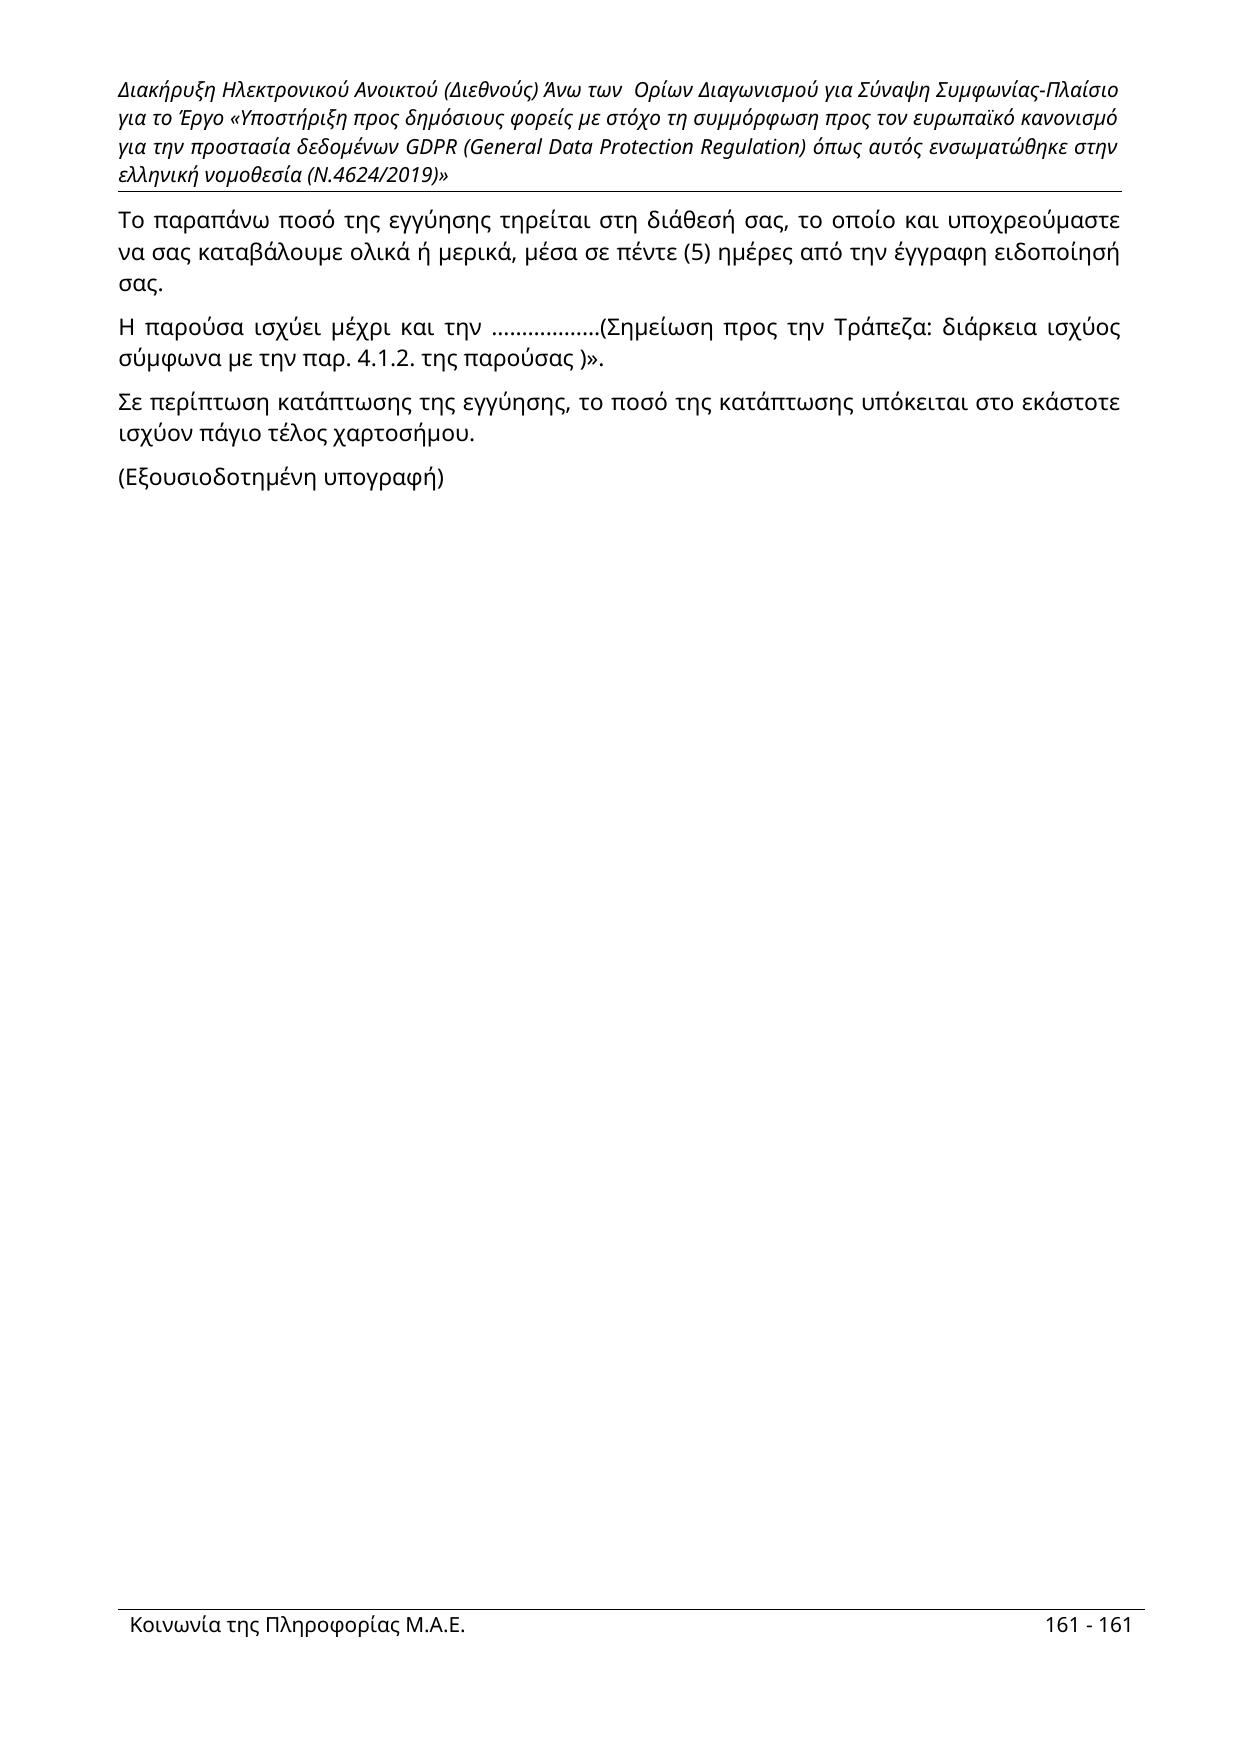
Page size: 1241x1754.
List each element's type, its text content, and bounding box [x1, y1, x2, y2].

text Σε περίπτωση κατάπτωσης της εγγύησης, το ποσό της κατάπτωσης υπόκειται στο εκάστοτε ισχύον πάγιο τέλος χαρτοσήμου. [118, 386, 1122, 448]
text (Εξουσιοδοτημένη υπογραφή) [118, 461, 1122, 492]
text Το παραπάνω ποσό της εγγύησης τηρείται στη διάθεσή σας, το οποίο και υποχρεούμαστε να σας καταβάλουμε ολικά ή μερικά, μέσα σε πέντε (5) ημέρες από την έγγραφη ειδοποίησή σας. [118, 204, 1122, 298]
text Η παρούσα ισχύει μέχρι και την ………………(Σημείωση προς την Τράπεζα: διάρκεια ισχύος σύμφωνα με την παρ. 4.1.2. της παρούσας )». [118, 311, 1122, 373]
